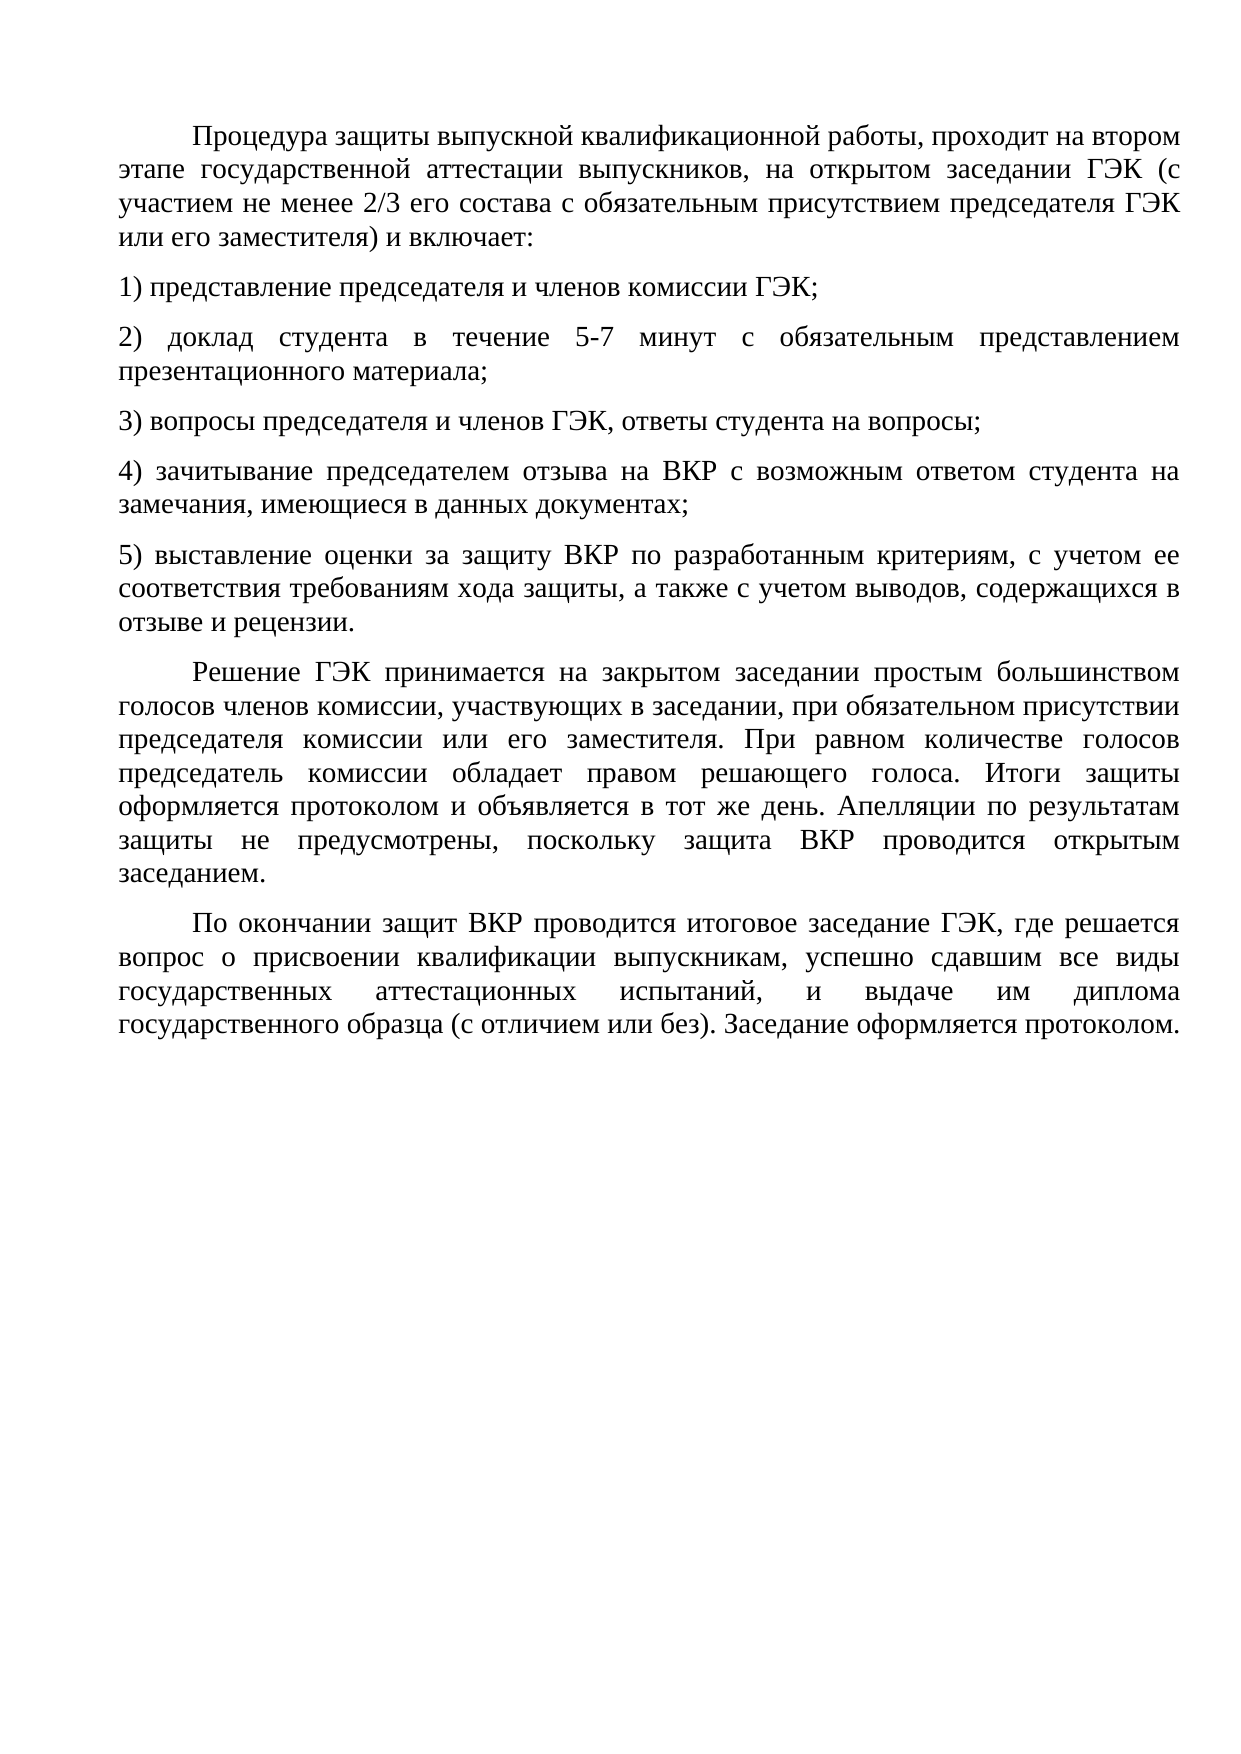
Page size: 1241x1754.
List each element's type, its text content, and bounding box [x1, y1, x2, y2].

text Решение ГЭК принимается на закрытом заседании простым большинством голосов членов комиссии, участвующих в заседании, при обязательном присутствии председателя комиссии или его заместителя. При равном количестве голосов председатель комиссии обладает правом решающего голоса. Итоги защиты оформляется протоколом и объявляется в тот же день. Апелляции по результатам защиты не предусмотрены, поскольку защита ВКР проводится открытым заседанием. [118, 654, 1181, 889]
text По окончании защит ВКР проводится итоговое заседание ГЭК, где решается вопрос о присвоении квалификации выпускникам, успешно сдавшим все виды государственных аттестационных испытаний, и выдаче им диплома государственного образца (с отличием или без). Заседание оформляется протоколом. [118, 906, 1181, 1040]
text 4) зачитывание председателем отзыва на ВКР с возможным ответом студента на замечания, имеющиеся в данных документах; [118, 453, 1181, 520]
text 3) вопросы председателя и членов ГЭК, ответы студента на вопросы; [118, 403, 1181, 436]
text 1) представление председателя и членов комиссии ГЭК; [118, 269, 1181, 302]
text Процедура защиты выпускной квалификационной работы, проходит на втором этапе государственной аттестации выпускников, на открытом заседании ГЭК (с участием не менее 2/3 его состава с обязательным присутствием председателя ГЭК или его заместителя) и включает: [118, 118, 1181, 252]
text 5) выставление оценки за защиту ВКР по разработанным критериям, с учетом ее соответствия требованиям хода защиты, а также с учетом выводов, содержащихся в отзыве и рецензии. [118, 537, 1181, 637]
text 2) доклад студента в течение 5-7 минут с обязательным представлением презентационного материала; [118, 319, 1181, 386]
